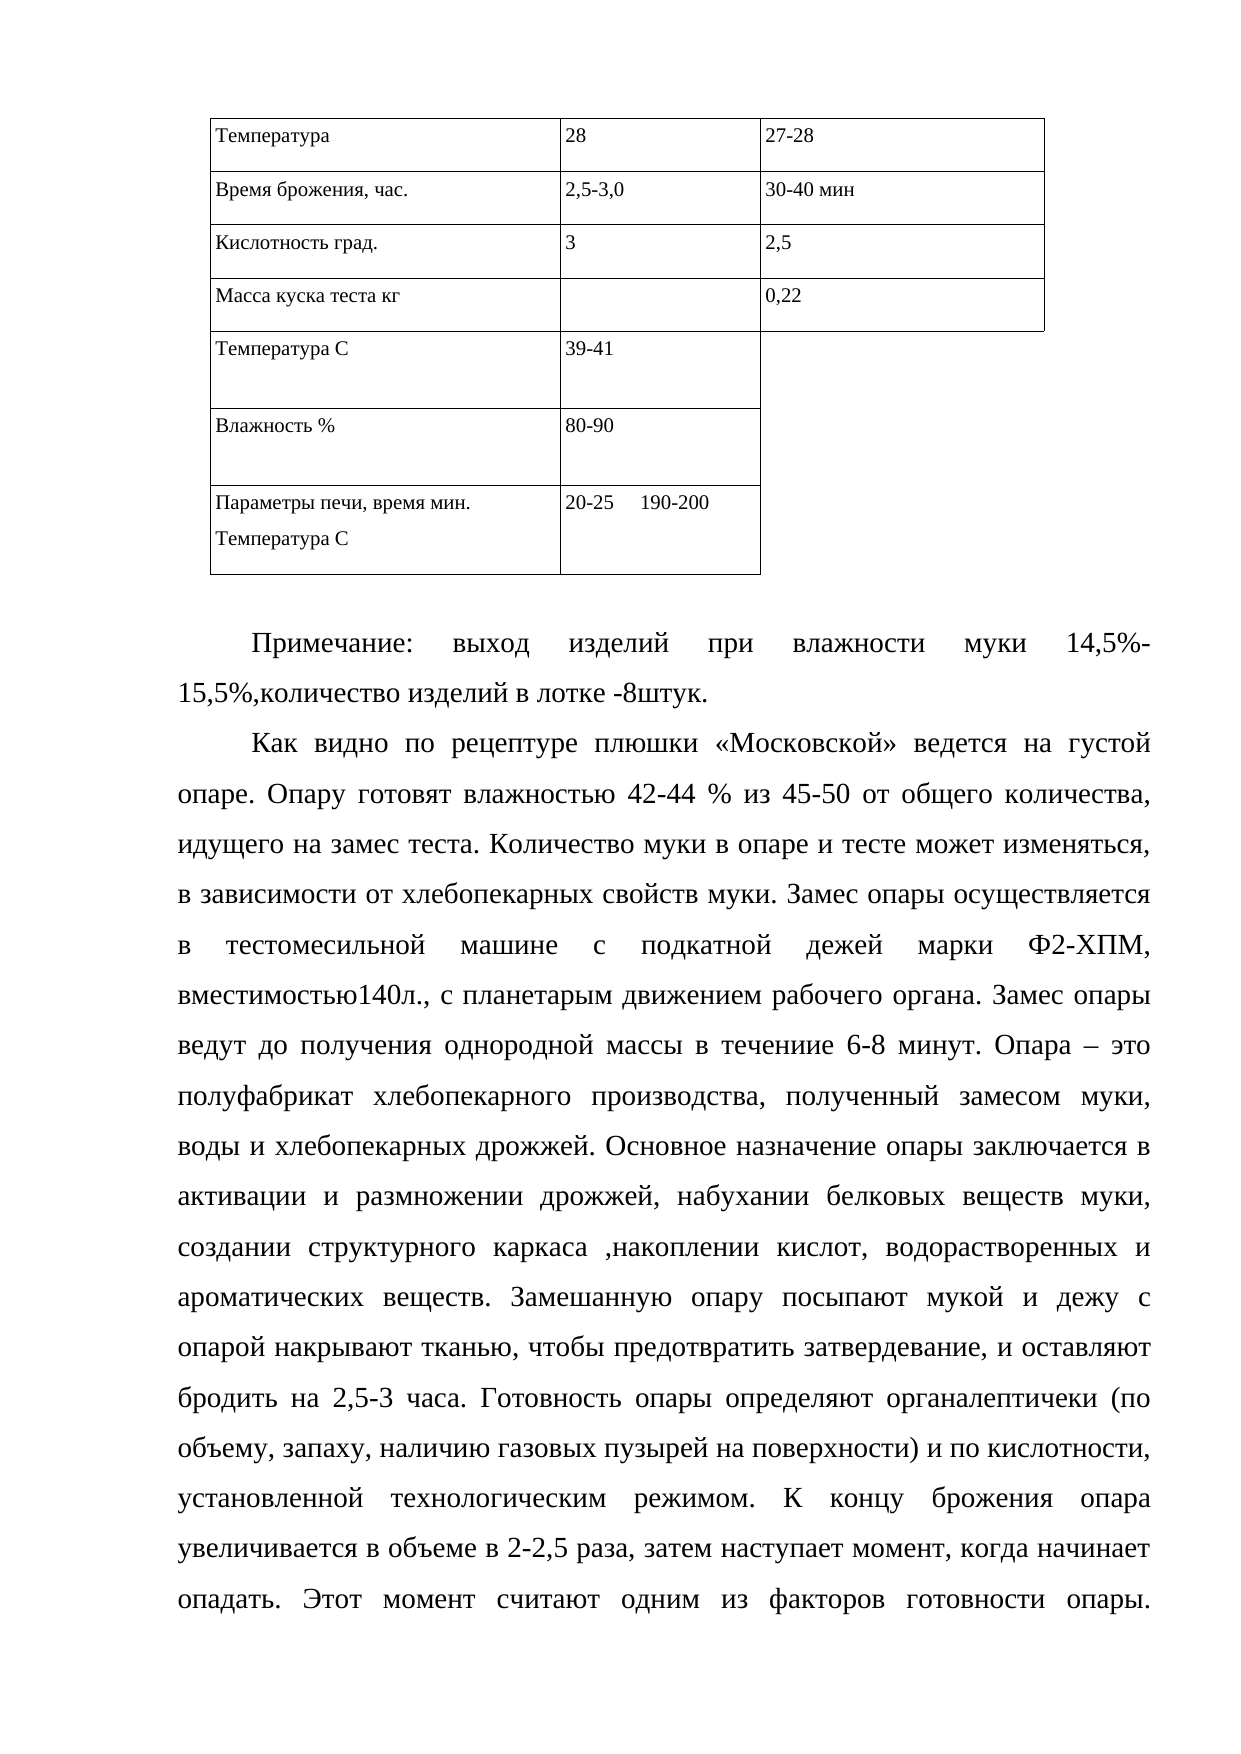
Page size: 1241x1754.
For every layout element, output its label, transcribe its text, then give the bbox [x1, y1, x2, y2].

table_cell 2,5-3,0 [561, 172, 760, 224]
table_cell Время брожения, час. [211, 172, 560, 224]
table_cell 0,22 [761, 279, 1044, 331]
table_cell 39-41 [561, 332, 760, 408]
table_cell 80-90 [561, 409, 760, 485]
table_cell Кислотность град. [211, 225, 560, 277]
table_cell 30-40 мин [761, 172, 1044, 224]
table_cell 3 [561, 225, 760, 277]
table_cell Температура С [211, 332, 560, 408]
table_cell 27-28 [761, 119, 1044, 171]
table_cell 28 [561, 119, 760, 171]
table_cell 20-25 190-200 [561, 486, 760, 574]
table_cell 2,5 [761, 225, 1044, 277]
table_cell Параметры печи, время мин. Температура С [211, 486, 560, 574]
table_cell Влажность % [211, 409, 560, 485]
text Примечание: выход изделий при влажности муки 14,5%-15,5%,количество изделий в лотке -8штук. [177, 625, 1152, 709]
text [177, 726, 1152, 1614]
table_cell [561, 279, 760, 331]
table_cell Температура [211, 119, 560, 171]
table_cell Масса куска теста кг [211, 279, 560, 331]
